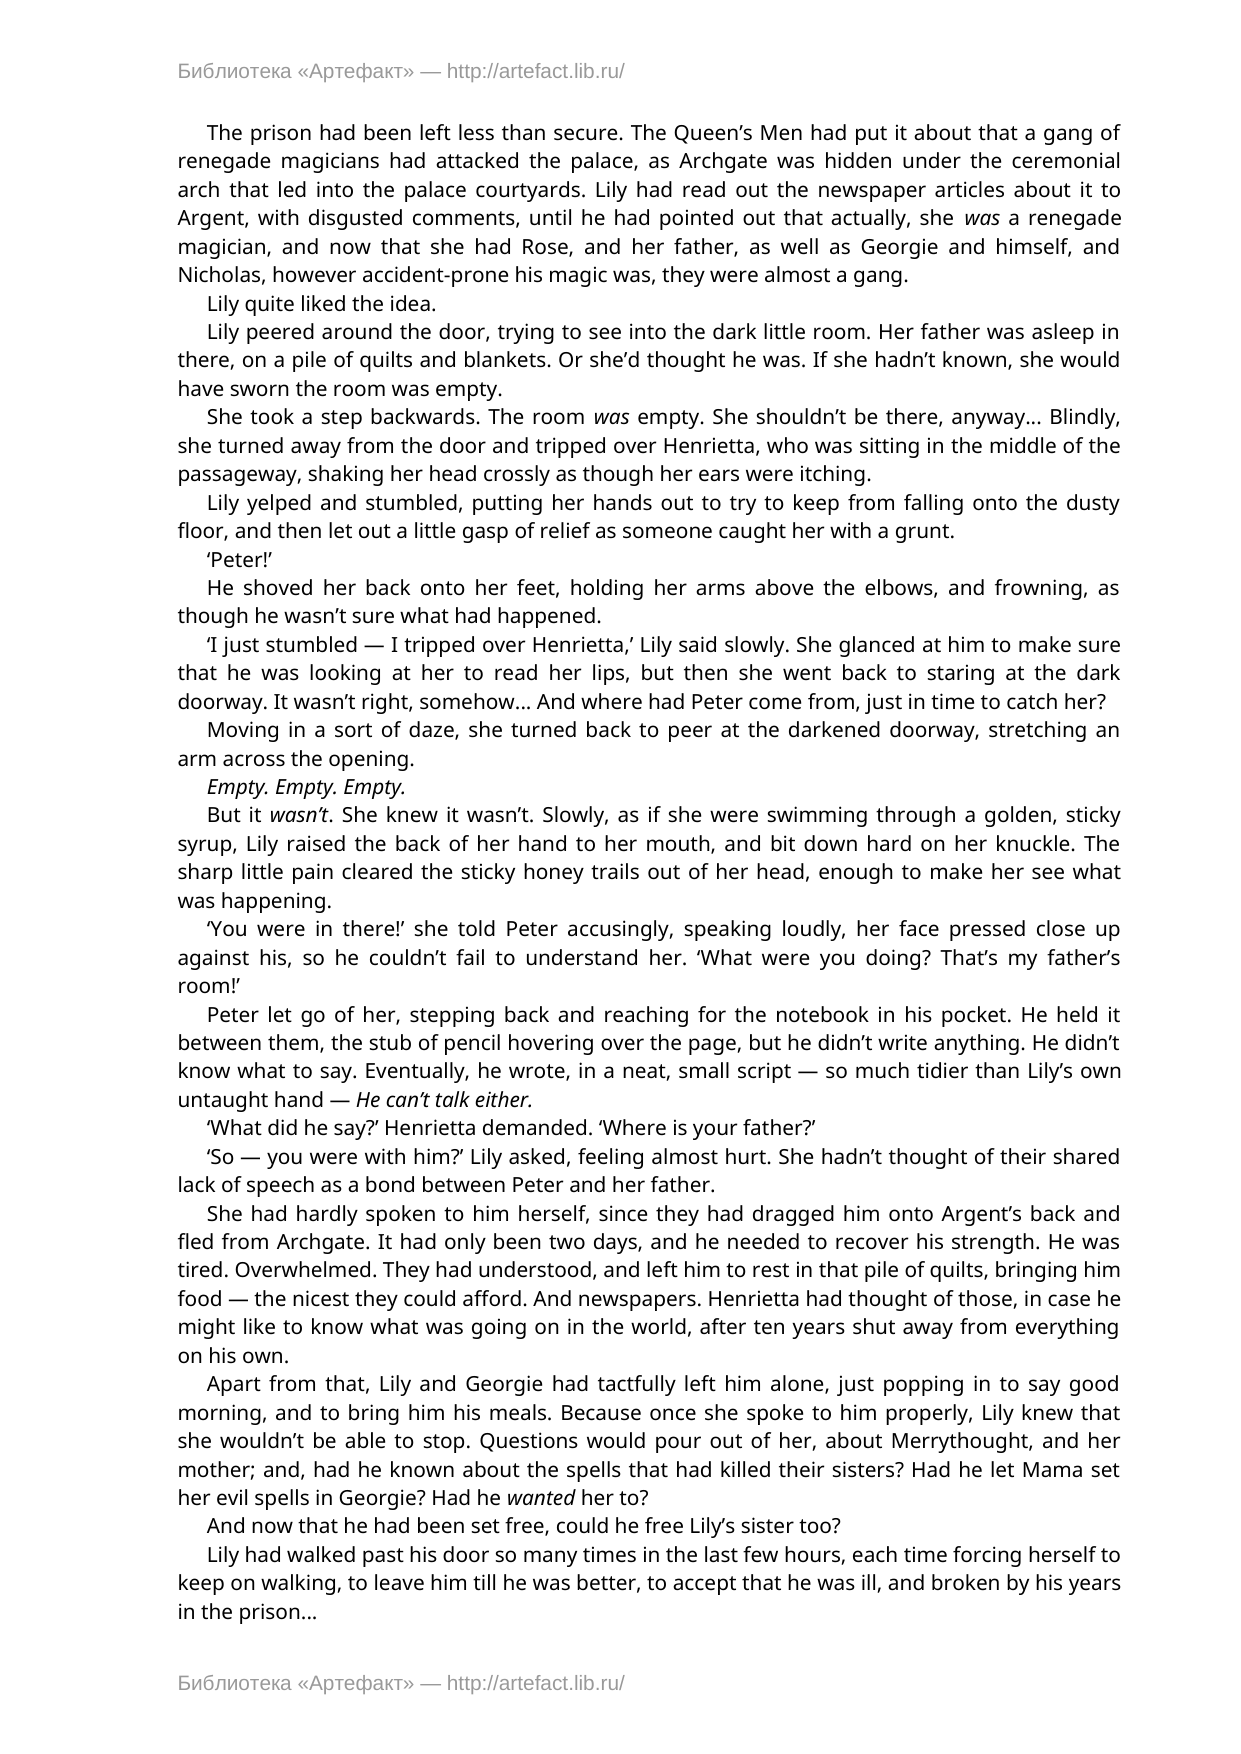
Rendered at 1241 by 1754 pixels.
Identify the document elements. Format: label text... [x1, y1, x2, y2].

text She had hardly spoken to him herself, since they had dragged him onto Argent’s back and fled from Archgate. It had only been two days, and he needed to recover his strength. He was tired. Overwhelmed. They had understood, and left him to rest in that pile of quilts, bringing him food — the nicest they could afford. And newspapers. Henrietta had thought of those, in case he might like to know what was going on in the world, after ten years shut away from everything on his own. [177, 1199, 1122, 1369]
text ‘I just stumbled — I tripped over Henrietta,’ Lily said slowly. She glanced at him to make sure that he was looking at her to read her lips, but then she went back to staring at the dark doorway. It wasn’t right, somehow... And where had Peter come from, just in time to catch her? [177, 630, 1122, 715]
text ‘You were in there!’ she told Peter accusingly, speaking loudly, her face pressed close up against his, so he couldn’t fail to understand her. ‘What were you doing? That’s my father’s room!’ [177, 914, 1122, 1000]
text And now that he had been set free, could he free Lily’s sister too? [177, 1512, 1122, 1540]
text Peter let go of her, stepping back and reaching for the notebook in his pocket. He held it between them, the stub of pencil hovering over the page, but he didn’t write anything. He didn’t know what to say. Eventually, he wrote, in a neat, small script — so much tidier than Lily’s own untaught hand — He can’t talk either. [177, 1000, 1122, 1113]
text She took a step backwards. The room was empty. She shouldn’t be there, anyway... Blindly, she turned away from the door and tripped over Henrietta, who was sitting in the middle of the passageway, shaking her head crossly as though her ears were itching. [177, 402, 1122, 488]
text ‘So — you were with him?’ Lily asked, feeling almost hurt. She hadn’t thought of their shared lack of speech as a bond between Peter and her father. [177, 1142, 1122, 1199]
text Apart from that, Lily and Georgie had tactfully left him alone, just popping in to say good morning, and to bring him his meals. Because once she spoke to him properly, Lily knew that she wouldn’t be able to stop. Questions would pour out of her, about Merrythought, and her mother; and, had he known about the spells that had killed their sisters? Had he let Mama set her evil spells in Georgie? Had he wanted her to? [177, 1369, 1122, 1512]
text The prison had been left less than secure. The Queen’s Men had put it about that a gang of renegade magicians had attacked the palace, as Archgate was hidden under the ceremonial arch that led into the palace courtyards. Lily had read out the newspaper articles about it to Argent, with disgusted comments, until he had pointed out that actually, she was a renegade magician, and now that she had Rose, and her father, as well as Georgie and himself, and Nicholas, however accident-prone his magic was, they were almost a gang. [177, 118, 1122, 289]
text Lily quite liked the idea. [177, 289, 1122, 317]
text Lily had walked past his door so many times in the last few hours, each time forcing herself to keep on walking, to leave him till he was better, to accept that he was ill, and broken by his years in the prison... [177, 1540, 1122, 1625]
text Empty. Empty. Empty. [177, 772, 1122, 801]
text But it wasn’t. She knew it wasn’t. Slowly, as if she were swimming through a golden, sticky syrup, Lily raised the back of her hand to her mouth, and bit down hard on her knuckle. The sharp little pain cleared the sticky honey trails out of her head, enough to make her see what was happening. [177, 801, 1122, 914]
text He shoved her back onto her feet, holding her arms above the elbows, and frowning, as though he wasn’t sure what had happened. [177, 573, 1122, 630]
text Lily yelped and stumbled, putting her hands out to try to keep from falling onto the dusty floor, and then let out a little gasp of relief as someone caught her with a grunt. [177, 488, 1122, 545]
text ‘What did he say?’ Henrietta demanded. ‘Where is your father?’ [177, 1113, 1122, 1142]
text ‘Peter!’ [177, 545, 1122, 573]
text Lily peered around the door, trying to see into the dark little room. Her father was asleep in there, on a pile of quilts and blankets. Or she’d thought he was. If she hadn’t known, she would have sworn the room was empty. [177, 317, 1122, 402]
text Moving in a sort of daze, she turned back to peer at the darkened doorway, stretching an arm across the opening. [177, 715, 1122, 772]
